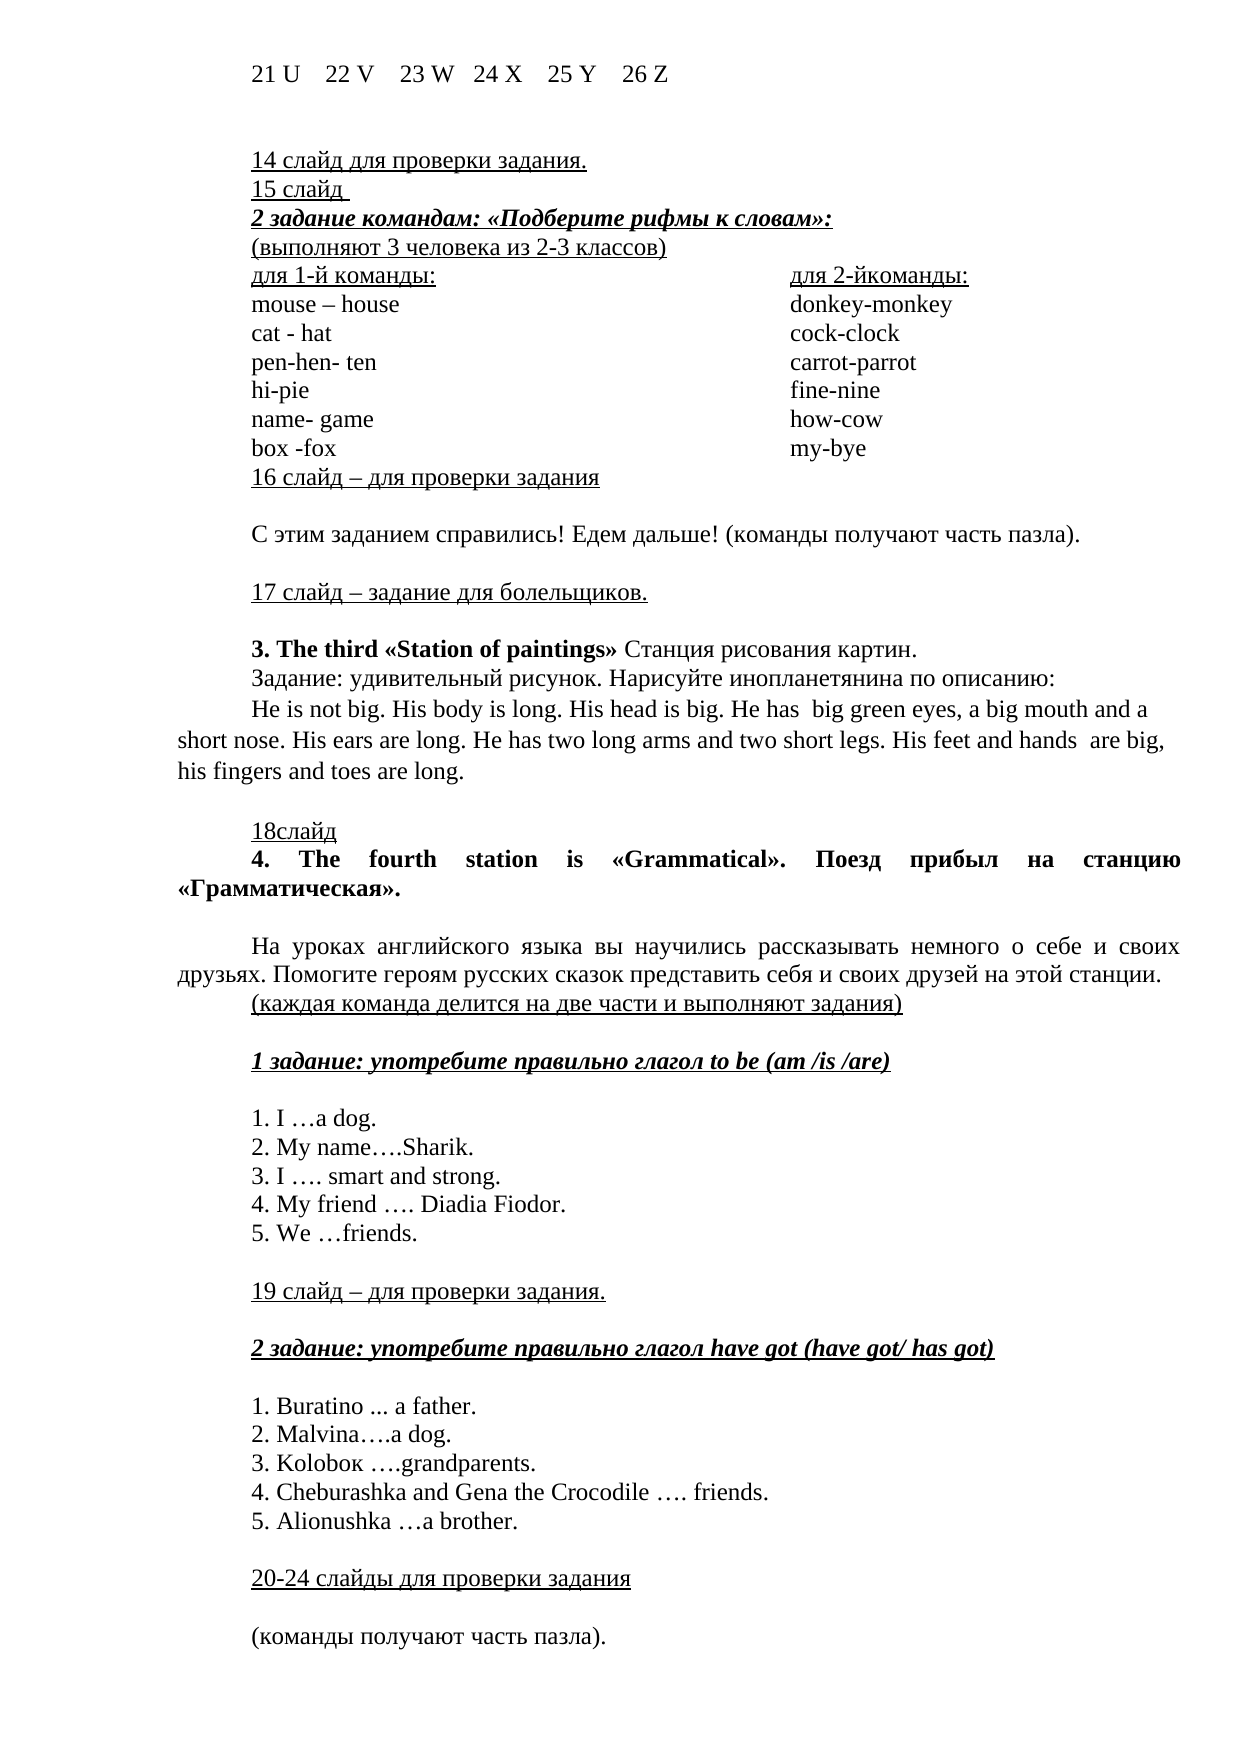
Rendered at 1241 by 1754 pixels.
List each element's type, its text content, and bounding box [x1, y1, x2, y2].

text (каждая команда делится на две части и выполняют задания) [177, 988, 1181, 1017]
text Задание: удивительный рисунок. Нарисуйте инопланетянина по описанию: [177, 663, 1181, 692]
text 4. Cheburashka and Gena the Crocodile …. friends. [177, 1477, 1181, 1506]
text hi-pie [177, 375, 642, 404]
text 3. I …. smart and strong. [177, 1161, 1181, 1189]
text для 1-й команды: [177, 260, 642, 289]
text 2 задание: употребите правильно глагол have got (have got/ has got) [177, 1333, 1181, 1362]
text 14 слайд для проверки задания. [177, 145, 1181, 174]
text 16 слайд – для проверки задания [177, 462, 642, 490]
text fine-nine [716, 375, 1181, 404]
text box -fox [177, 433, 642, 462]
text 21 U 22 V 23 W 24 X 25 Y 26 Z [177, 59, 1181, 88]
text 2 задание командам: «Подберите рифмы к словам»: [177, 203, 1181, 232]
text pen-hen- ten [177, 347, 642, 375]
text 3. Koloboк ….grandparents. [177, 1448, 1181, 1477]
text 5. Alionushka …a brother. [177, 1506, 1181, 1534]
text для 2-йкоманды: [716, 260, 1181, 289]
text cock-clock [716, 318, 1181, 347]
text 2. Malvina….a dog. [177, 1419, 1181, 1448]
text cat - hat [177, 318, 642, 347]
text 15 слайд [177, 174, 1181, 203]
text mouse – house [177, 289, 642, 318]
text carrot-parrot [716, 347, 1181, 375]
text На уроках английского языка вы научились рассказывать немного о себе и своих друзьях. Помогите героям русских сказок представить себя и своих друзей на этой станции. [177, 931, 1181, 988]
text my-bye [716, 433, 1181, 462]
text 17 слайд – задание для болельщиков. [177, 577, 1181, 605]
text (выполняют 3 человека из 2-3 классов) [177, 232, 1181, 260]
text 4. My friend …. Diadia Fiodor. [177, 1189, 1181, 1218]
text 4. The fourth station is «Grammatical». Поезд прибыл на станцию «Грамматическая». [177, 844, 1181, 902]
text He is not big. His body is long. His head is big. He has big green eyes, a big mouth and a short nose. His ears are long. He has two long arms and two short legs. His feet and hands are big, his fingers and toes are long. [177, 694, 1181, 785]
text 20-24 слайды для проверки задания [177, 1563, 1181, 1592]
text 3. The third «Station of paintings» Станция рисования картин. [177, 634, 1181, 663]
text how-cow [716, 404, 1181, 433]
text name- game [177, 404, 642, 433]
text donkey-monkey [716, 289, 1181, 318]
text (команды получают часть пазла). [177, 1621, 1181, 1649]
text 1. Buratino ... a father. [177, 1391, 1181, 1419]
text С этим заданием справились! Едем дальше! (команды получают часть пазла). [177, 519, 1181, 548]
text 19 слайд – для проверки задания. [177, 1276, 1181, 1304]
text 5. We …friends. [177, 1218, 1181, 1247]
text 1. I …a dog. [177, 1103, 1181, 1132]
text 2. My name….Sharik. [177, 1132, 1181, 1161]
text 1 задание: употребите правильно глагол to be (am /is /are) [177, 1046, 1181, 1074]
text 18слайд [177, 816, 1181, 844]
